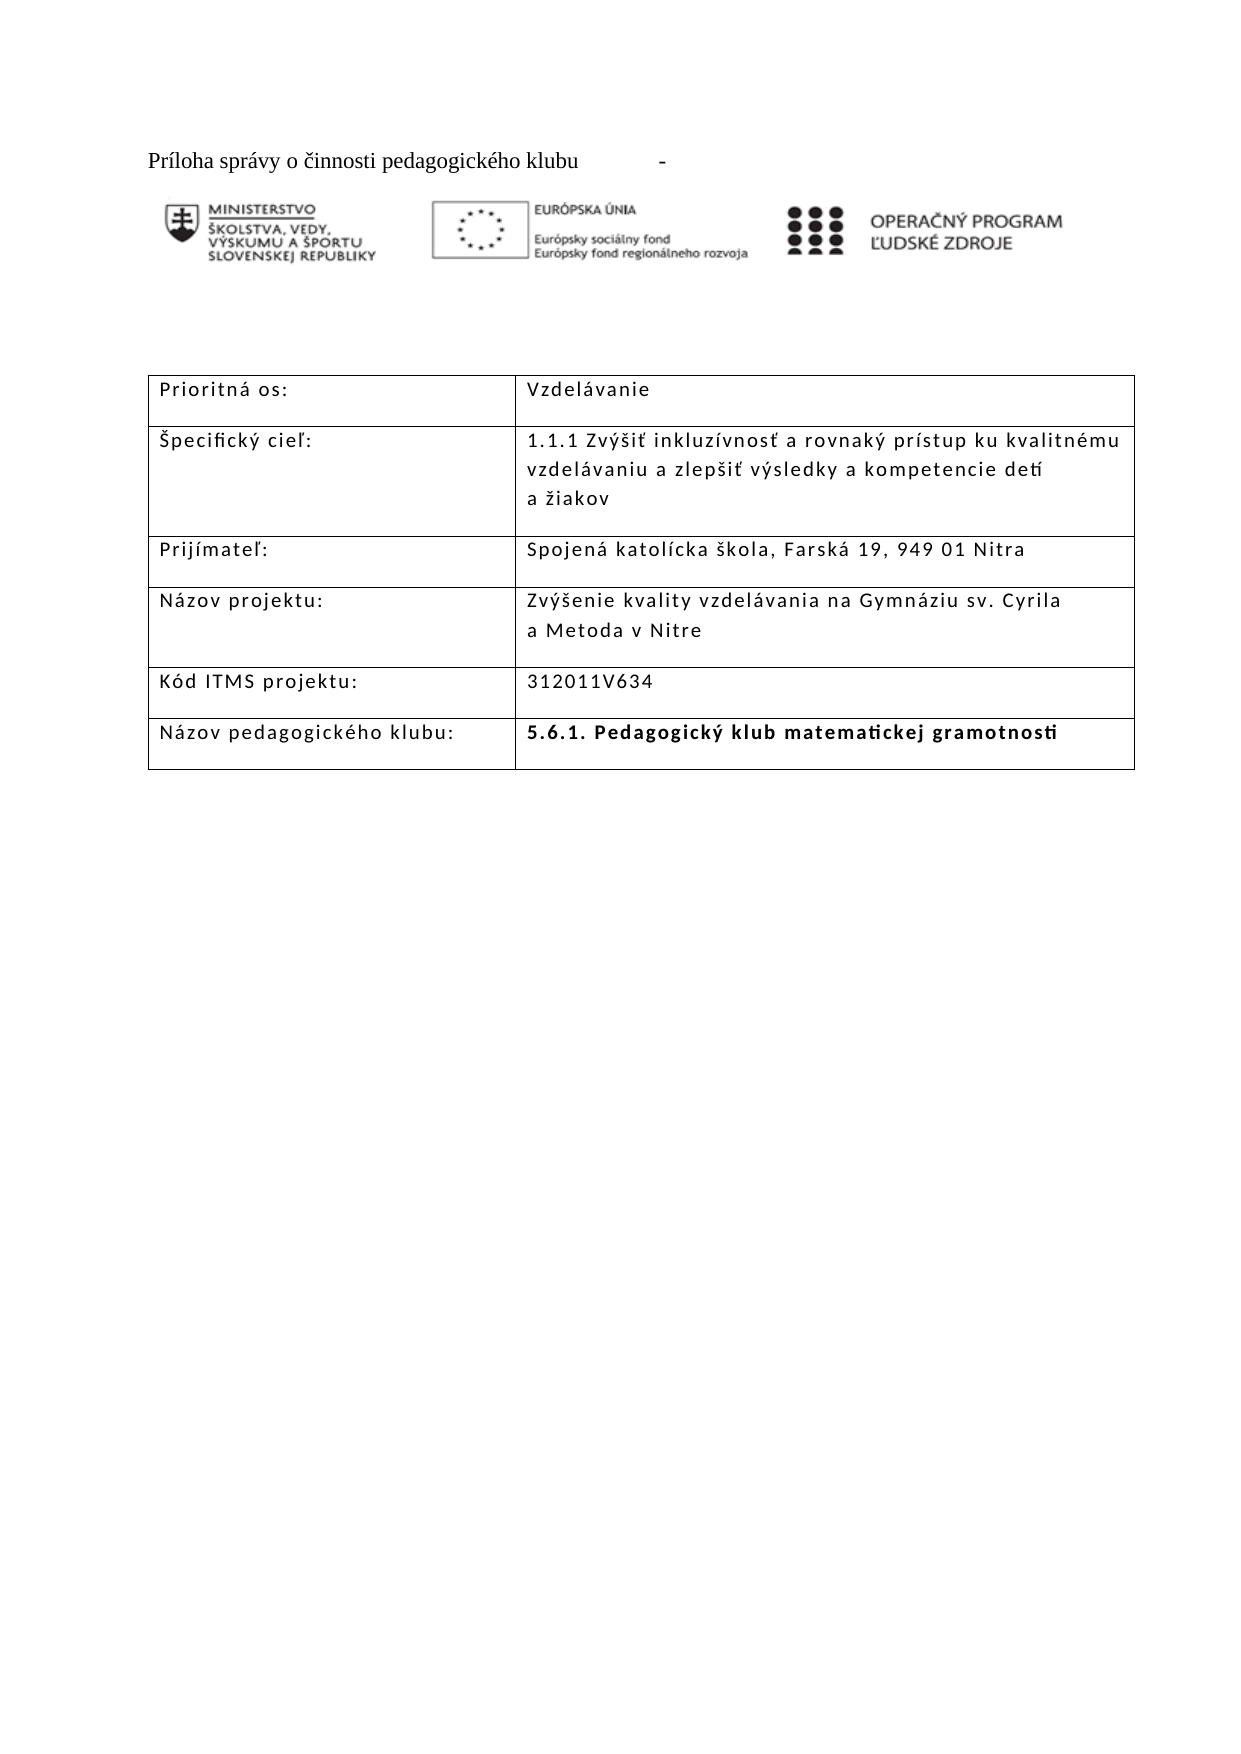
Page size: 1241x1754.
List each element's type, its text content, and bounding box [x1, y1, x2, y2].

table_cell Kód ITMS projektu: [149, 668, 515, 718]
table_cell 5.6.1. Pedagogický klub matematickej gramotnosti [516, 719, 1134, 769]
table_cell Špecifický cieľ: [149, 427, 515, 536]
table_cell Prijímateľ: [149, 537, 515, 587]
table_header Prioritná os: [149, 376, 515, 426]
table_cell Spojená katolícka škola, Farská 19, 949 01 Nitra [516, 537, 1134, 587]
picture [147, 178, 1092, 297]
table_header Vzdelávanie [516, 376, 1134, 426]
table_cell Názov pedagogického klubu: [149, 719, 515, 769]
table_cell Zvýšenie kvality vzdelávania na Gymnáziu sv. Cyrila a Metoda v Nitre [516, 588, 1134, 667]
table_cell Názov projektu: [149, 588, 515, 667]
table_cell 1.1.1 Zvýšiť inkluzívnosť a rovnaký prístup ku kvalitnému vzdelávaniu a zlepšiť výsledky a kompetencie detí a žiakov [516, 427, 1134, 536]
table_cell 312011V634 [516, 668, 1134, 718]
